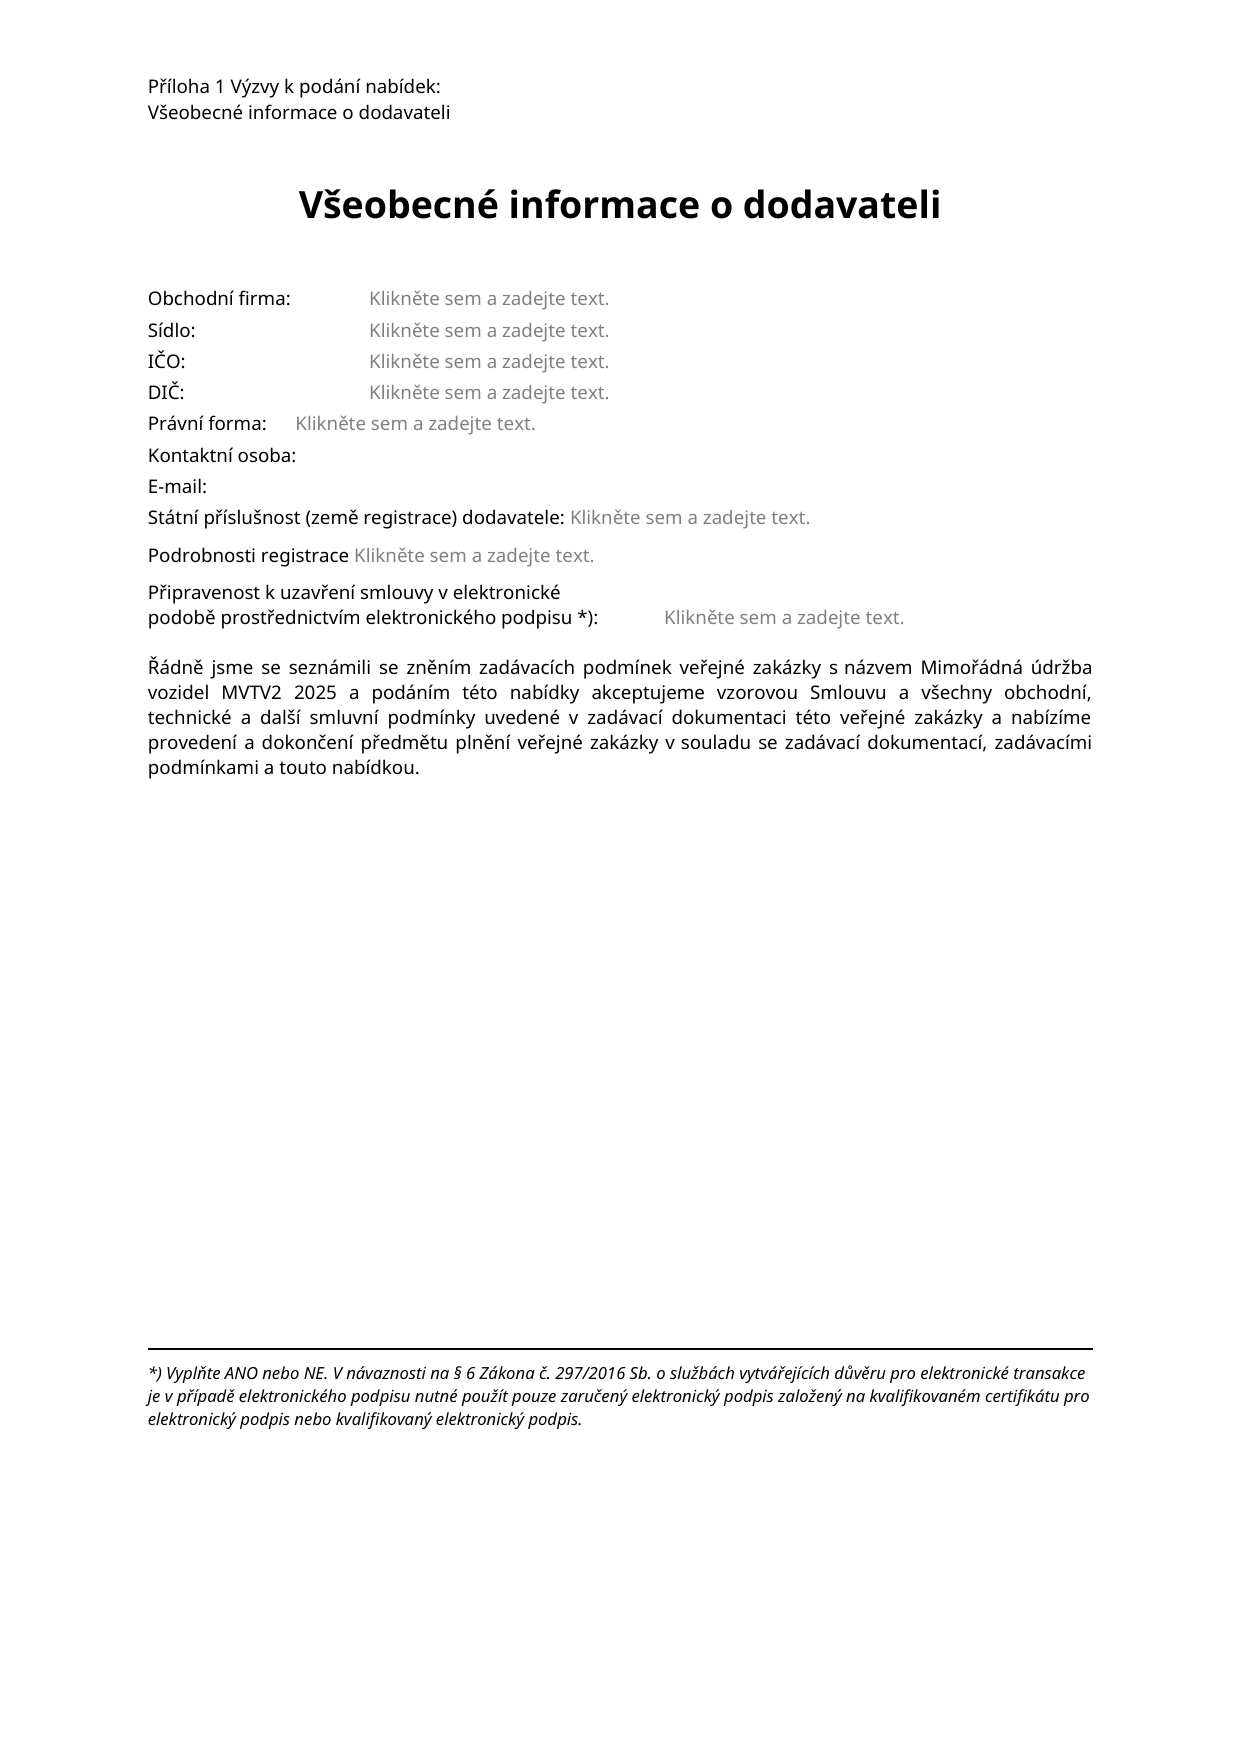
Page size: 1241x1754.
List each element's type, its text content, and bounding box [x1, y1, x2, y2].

title Všeobecné informace o dodavateli [148, 178, 1093, 229]
text Kontaktní osoba: [148, 442, 1093, 467]
text Připravenost k uzavření smlouvy v elektronické [148, 579, 1093, 604]
text Sídlo: [148, 317, 1093, 342]
text Řádně jsme se seznámili se zněním zadávacích podmínek veřejné zakázky s názvem Mimořádná údržba vozidel MVTV2 2025 a podáním této nabídky akceptujeme vzorovou Smlouvu a všechny obchodní, technické a další smluvní podmínky uvedené v zadávací dokumentaci této veřejné zakázky a nabízíme provedení a dokončení předmětu plnění veřejné zakázky v souladu se zadávací dokumentací, zadávacími podmínkami a touto nabídkou. [148, 654, 1093, 779]
text DIČ: [148, 379, 1093, 404]
text E-mail: [148, 473, 1093, 498]
text Obchodní firma: [148, 286, 1093, 311]
text IČO: [148, 348, 1093, 373]
text *) Vyplňte ANO nebo NE. V návaznosti na § 6 Zákona č. 297/2016 Sb. o službách vytvářejících důvěru pro elektronické transakce je v případě elektronického podpisu nutné použít pouze zaručený elektronický podpis založený na kvalifikovaném certifikátu pro elektronický podpis nebo kvalifikovaný elektronický podpis. [148, 1362, 1093, 1430]
text Státní příslušnost (země registrace) dodavatele: [148, 504, 1093, 529]
text podobě prostřednictvím elektronického podpisu *): [148, 604, 1093, 629]
text Podrobnosti registrace [148, 542, 1093, 567]
text Právní forma: [148, 411, 1093, 436]
